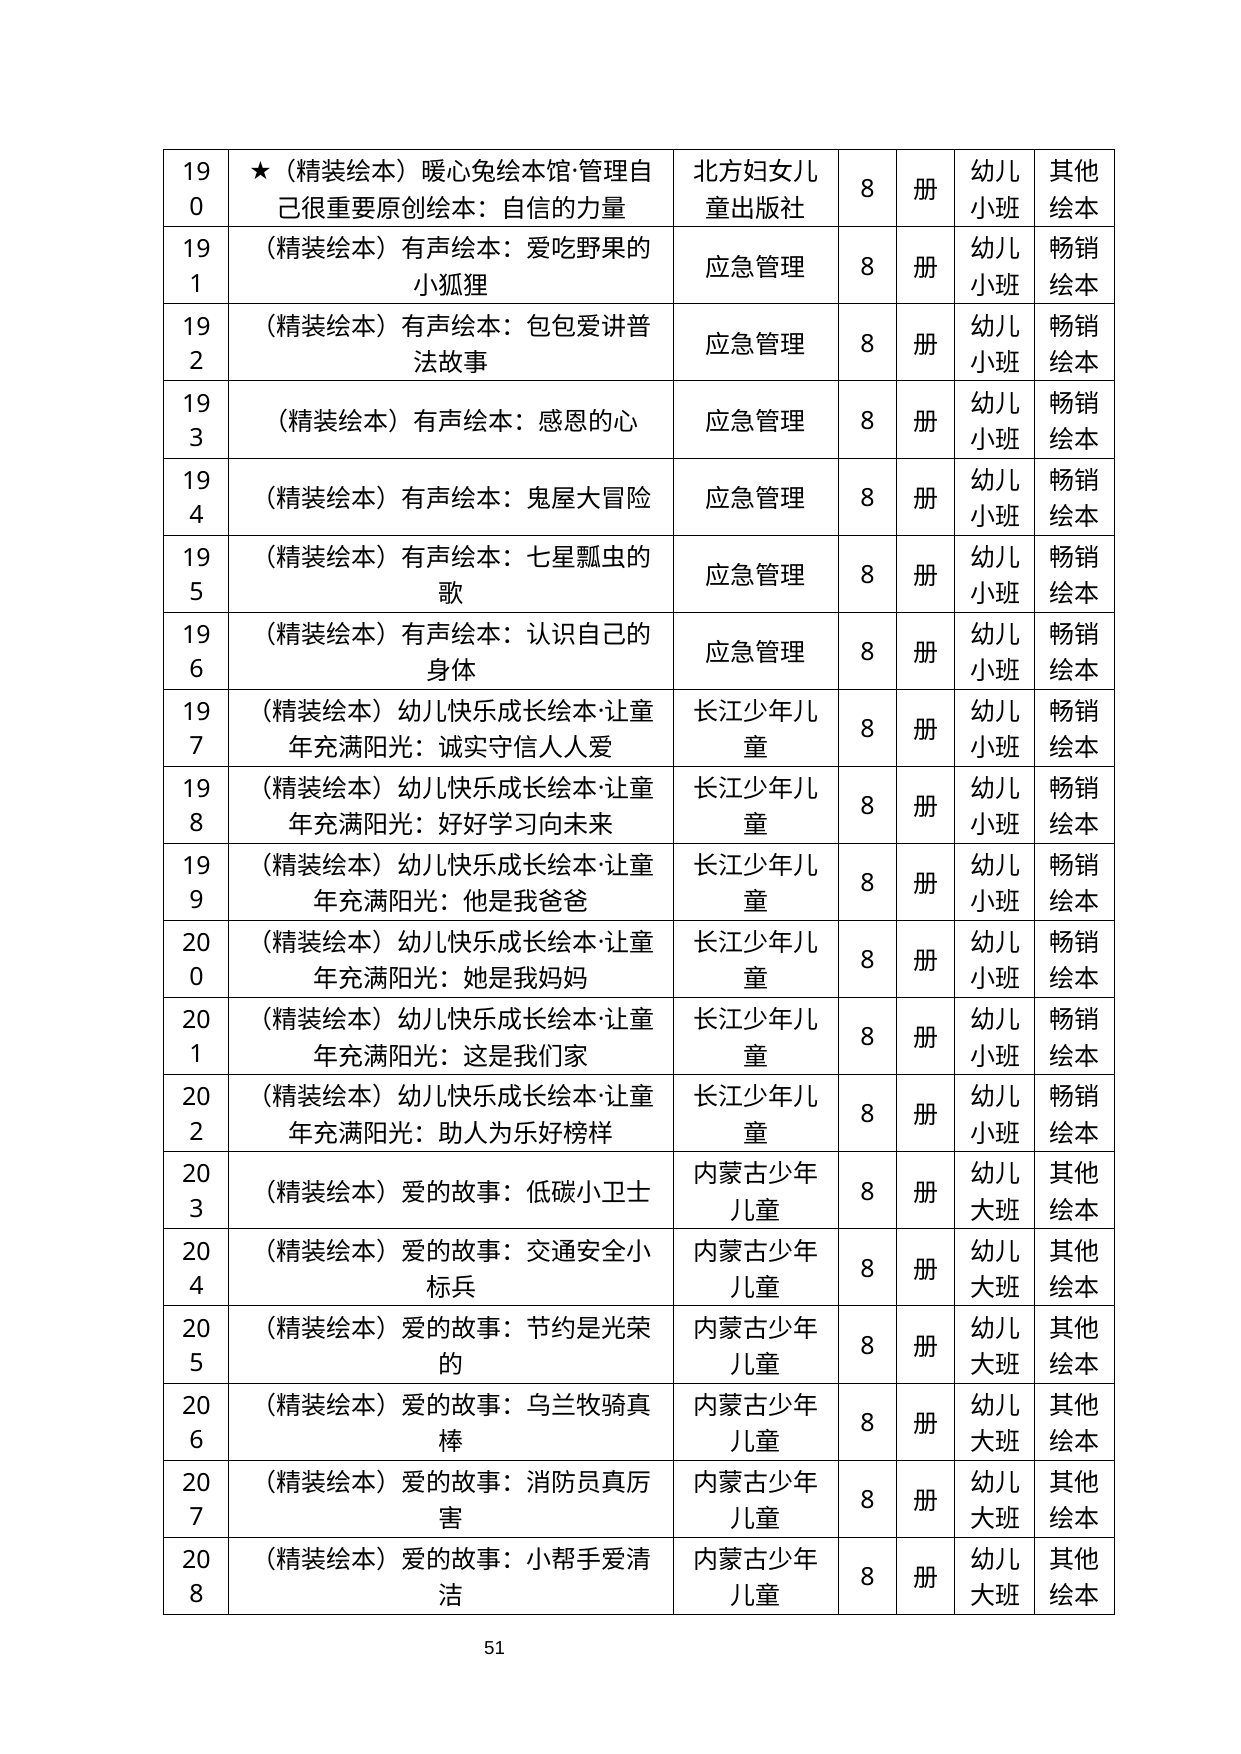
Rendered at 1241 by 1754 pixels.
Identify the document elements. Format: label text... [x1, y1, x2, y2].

table_cell 8 [839, 227, 896, 303]
table_cell 其他绘本 [1035, 1384, 1114, 1459]
table_cell 内蒙古少年儿童 [674, 1229, 838, 1305]
table_cell 长江少年儿童 [674, 1075, 838, 1151]
table_cell （精装绘本）爱的故事：低碳小卫士 [229, 1152, 673, 1228]
table_cell 册 [897, 690, 954, 766]
table_cell 册 [897, 381, 954, 457]
table_cell 册 [897, 1229, 954, 1305]
table_cell 幼儿小班 [955, 613, 1034, 689]
table_cell 册 [897, 459, 954, 534]
table_cell 应急管理 [674, 536, 838, 612]
table_cell 畅销绘本 [1035, 227, 1114, 303]
table_cell 其他绘本 [1035, 1306, 1114, 1382]
table_cell 册 [897, 304, 954, 380]
table_cell 幼儿大班 [955, 1461, 1034, 1537]
table_cell 册 [897, 227, 954, 303]
table_cell 册 [897, 921, 954, 997]
table_cell 203 [164, 1152, 228, 1228]
table_cell 8 [839, 304, 896, 380]
table_cell 8 [839, 844, 896, 920]
table_cell 内蒙古少年儿童 [674, 1384, 838, 1459]
table_cell 190 [164, 150, 228, 226]
table_cell 8 [839, 921, 896, 997]
table_cell 册 [897, 998, 954, 1074]
table_cell 8 [839, 690, 896, 766]
table_cell （精装绘本）爱的故事：交通安全小标兵 [229, 1229, 673, 1305]
table_cell 8 [839, 1306, 896, 1382]
table_cell 应急管理 [674, 459, 838, 534]
table_cell 其他绘本 [1035, 1152, 1114, 1228]
table_cell 206 [164, 1384, 228, 1459]
table_cell 195 [164, 536, 228, 612]
table_cell 册 [897, 844, 954, 920]
table_cell 内蒙古少年儿童 [674, 1538, 838, 1614]
table_cell 畅销绘本 [1035, 921, 1114, 997]
table_cell 北方妇女儿童出版社 [674, 150, 838, 226]
table_cell 长江少年儿童 [674, 844, 838, 920]
table_cell 8 [839, 1461, 896, 1537]
table_cell （精装绘本）有声绘本：感恩的心 [229, 381, 673, 457]
table_cell 202 [164, 1075, 228, 1151]
table_cell 199 [164, 844, 228, 920]
table_cell 内蒙古少年儿童 [674, 1461, 838, 1537]
table_cell （精装绘本）有声绘本：七星瓢虫的歌 [229, 536, 673, 612]
table_cell 畅销绘本 [1035, 1075, 1114, 1151]
table_cell 幼儿小班 [955, 150, 1034, 226]
table_cell 8 [839, 1384, 896, 1459]
table_cell 198 [164, 767, 228, 843]
table_cell 应急管理 [674, 381, 838, 457]
table_cell ★（精装绘本）暖心兔绘本馆·管理自己很重要原创绘本：自信的力量 [229, 150, 673, 226]
table_cell 193 [164, 381, 228, 457]
table_cell 幼儿小班 [955, 767, 1034, 843]
table_cell 畅销绘本 [1035, 767, 1114, 843]
table_cell 196 [164, 613, 228, 689]
table_cell 内蒙古少年儿童 [674, 1306, 838, 1382]
table_cell 205 [164, 1306, 228, 1382]
table_cell 8 [839, 1152, 896, 1228]
table_cell 其他绘本 [1035, 1461, 1114, 1537]
table_cell 畅销绘本 [1035, 536, 1114, 612]
table_cell 8 [839, 381, 896, 457]
table_cell 应急管理 [674, 613, 838, 689]
table_cell （精装绘本）幼儿快乐成长绘本·让童年充满阳光：这是我们家 [229, 998, 673, 1074]
table_cell （精装绘本）幼儿快乐成长绘本·让童年充满阳光：助人为乐好榜样 [229, 1075, 673, 1151]
table_cell （精装绘本）有声绘本：包包爱讲普法故事 [229, 304, 673, 380]
table_cell 长江少年儿童 [674, 998, 838, 1074]
table_cell 畅销绘本 [1035, 690, 1114, 766]
table_cell 幼儿小班 [955, 998, 1034, 1074]
table_cell 207 [164, 1461, 228, 1537]
table_cell 册 [897, 767, 954, 843]
table_cell 幼儿大班 [955, 1306, 1034, 1382]
table_cell 8 [839, 150, 896, 226]
table_cell 其他绘本 [1035, 1229, 1114, 1305]
table_cell 畅销绘本 [1035, 304, 1114, 380]
table_cell 幼儿小班 [955, 921, 1034, 997]
table_cell 200 [164, 921, 228, 997]
table_cell （精装绘本）幼儿快乐成长绘本·让童年充满阳光：他是我爸爸 [229, 844, 673, 920]
table_cell （精装绘本）爱的故事：乌兰牧骑真棒 [229, 1384, 673, 1459]
table_cell （精装绘本）爱的故事：小帮手爱清洁 [229, 1538, 673, 1614]
table_cell 长江少年儿童 [674, 767, 838, 843]
table_cell 194 [164, 459, 228, 534]
table_cell 其他绘本 [1035, 1538, 1114, 1614]
table_cell 8 [839, 767, 896, 843]
table_cell （精装绘本）爱的故事：节约是光荣的 [229, 1306, 673, 1382]
table_cell 长江少年儿童 [674, 690, 838, 766]
table_cell 册 [897, 1075, 954, 1151]
table_cell （精装绘本）有声绘本：鬼屋大冒险 [229, 459, 673, 534]
table_cell 8 [839, 613, 896, 689]
table_cell 幼儿大班 [955, 1152, 1034, 1228]
table_cell 8 [839, 998, 896, 1074]
table_cell 204 [164, 1229, 228, 1305]
table_cell 幼儿小班 [955, 459, 1034, 534]
table_cell 畅销绘本 [1035, 459, 1114, 534]
table_cell 幼儿大班 [955, 1384, 1034, 1459]
table_cell 8 [839, 1075, 896, 1151]
table_cell （精装绘本）有声绘本：爱吃野果的小狐狸 [229, 227, 673, 303]
table_cell （精装绘本）幼儿快乐成长绘本·让童年充满阳光：好好学习向未来 [229, 767, 673, 843]
table_cell 畅销绘本 [1035, 844, 1114, 920]
table_cell 197 [164, 690, 228, 766]
table_cell 册 [897, 150, 954, 226]
table_cell 8 [839, 1229, 896, 1305]
table_cell 畅销绘本 [1035, 998, 1114, 1074]
table_cell 册 [897, 1538, 954, 1614]
table_cell 幼儿小班 [955, 227, 1034, 303]
table_cell 幼儿小班 [955, 304, 1034, 380]
table_cell 幼儿大班 [955, 1538, 1034, 1614]
table_cell 191 [164, 227, 228, 303]
table_cell 册 [897, 536, 954, 612]
table_cell 内蒙古少年儿童 [674, 1152, 838, 1228]
table_cell 册 [897, 1384, 954, 1459]
table_cell 幼儿小班 [955, 536, 1034, 612]
table_cell 幼儿小班 [955, 1075, 1034, 1151]
table_cell 201 [164, 998, 228, 1074]
table_cell 8 [839, 1538, 896, 1614]
table_cell 畅销绘本 [1035, 381, 1114, 457]
table_cell 208 [164, 1538, 228, 1614]
table_cell 册 [897, 1152, 954, 1228]
table_cell （精装绘本）有声绘本：认识自己的身体 [229, 613, 673, 689]
table_cell （精装绘本）幼儿快乐成长绘本·让童年充满阳光：她是我妈妈 [229, 921, 673, 997]
table_cell 册 [897, 613, 954, 689]
table_cell 应急管理 [674, 304, 838, 380]
table_cell （精装绘本）爱的故事：消防员真厉害 [229, 1461, 673, 1537]
table_cell （精装绘本）幼儿快乐成长绘本·让童年充满阳光：诚实守信人人爱 [229, 690, 673, 766]
table_cell 192 [164, 304, 228, 380]
table_cell 长江少年儿童 [674, 921, 838, 997]
table_cell 应急管理 [674, 227, 838, 303]
table_cell 册 [897, 1306, 954, 1382]
table_cell 8 [839, 459, 896, 534]
table_cell 册 [897, 1461, 954, 1537]
table_cell 幼儿小班 [955, 381, 1034, 457]
table_cell 幼儿小班 [955, 690, 1034, 766]
table_cell 幼儿小班 [955, 844, 1034, 920]
table_cell 畅销绘本 [1035, 613, 1114, 689]
table_cell 其他绘本 [1035, 150, 1114, 226]
table_cell 8 [839, 536, 896, 612]
table_cell 幼儿大班 [955, 1229, 1034, 1305]
